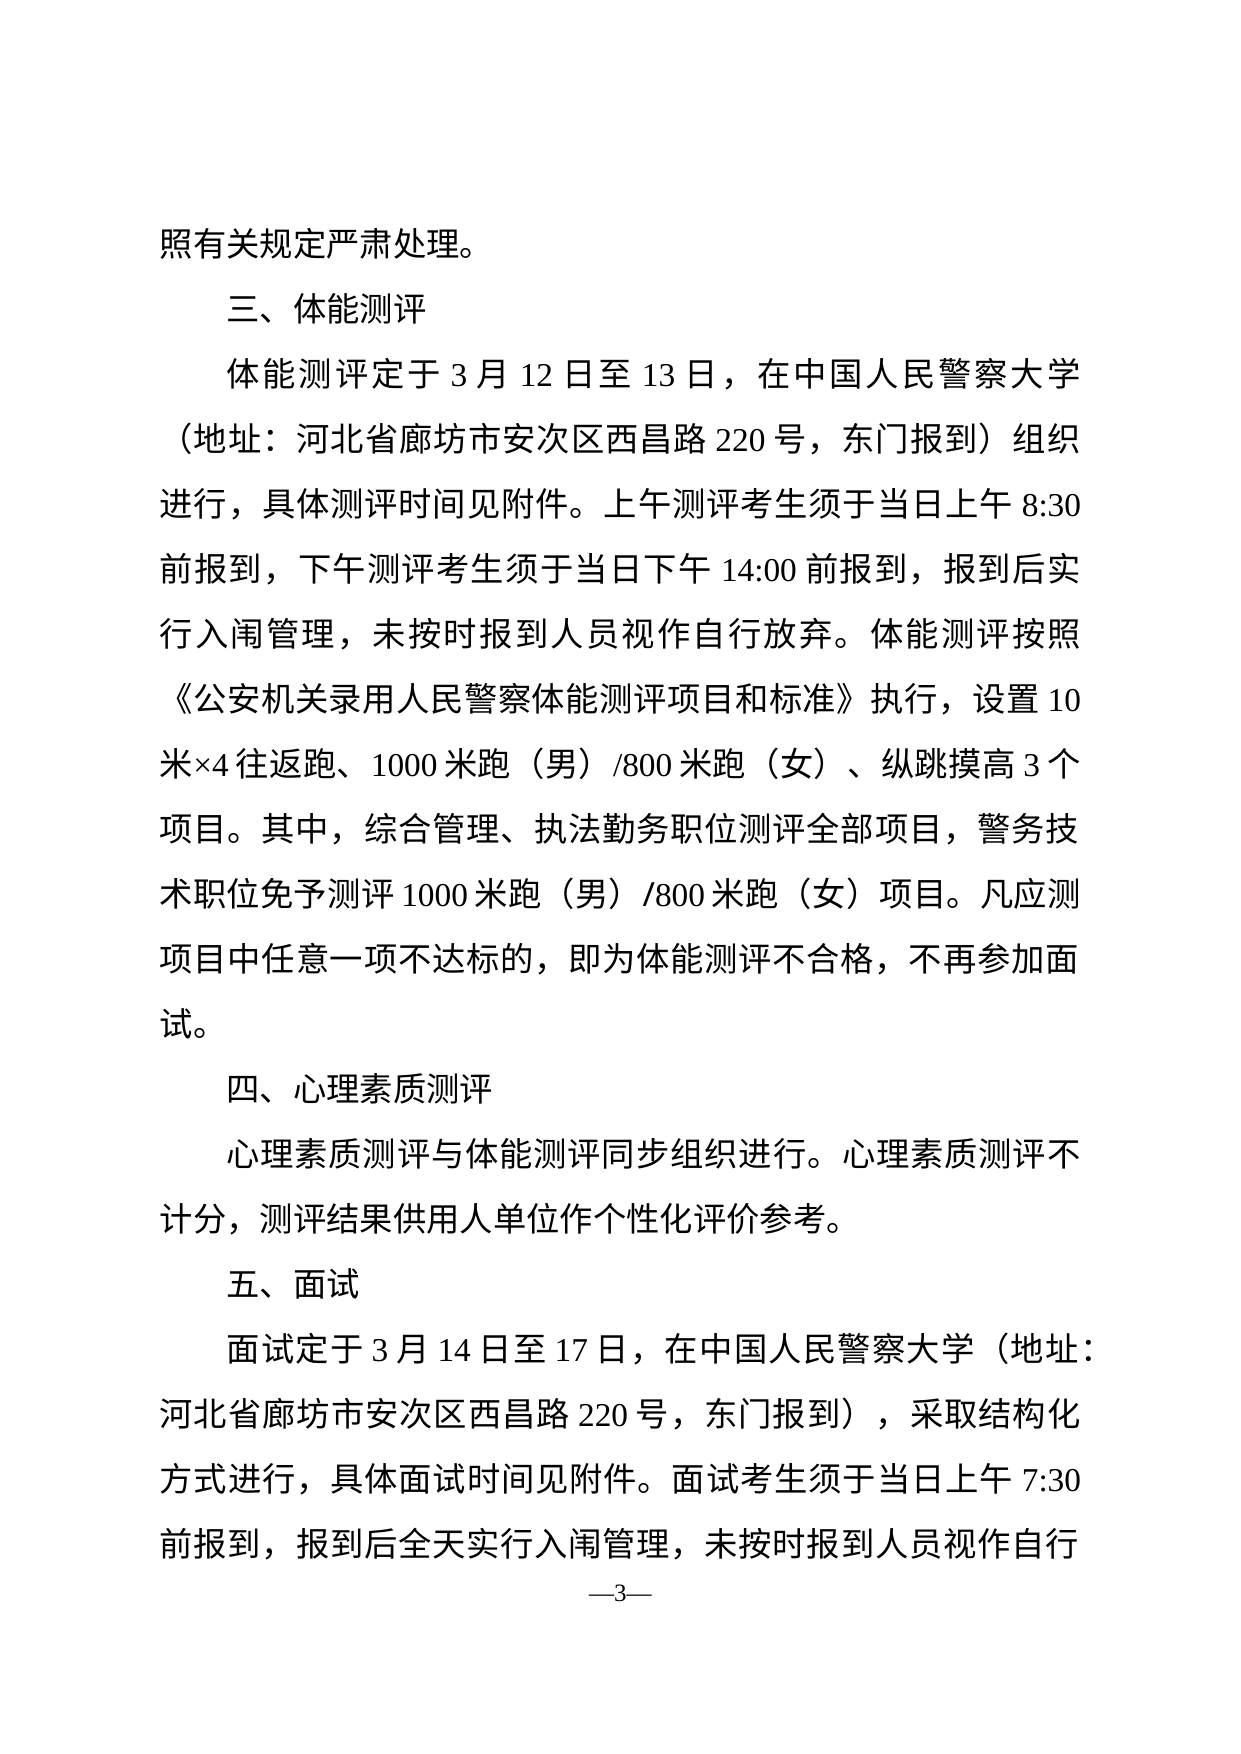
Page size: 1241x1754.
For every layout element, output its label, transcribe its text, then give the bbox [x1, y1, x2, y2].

text 四、心理素质测评 [159, 1055, 1081, 1120]
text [159, 1315, 1081, 1575]
text 三、体能测评 [159, 275, 1081, 340]
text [159, 210, 1081, 275]
text 五、面试 [159, 1250, 1081, 1315]
text 心理素质测评与体能测评同步组织进行。心理素质测评不计分，测评结果供用人单位作个性化评价参考。 [159, 1120, 1081, 1250]
text 体能测评定于3月12日至13日，在中国人民警察大学（地址：河北省廊坊市安次区西昌路220号，东门报到）组织进行，具体测评时间见附件。上午测评考生须于当日上午8:30前报到，下午测评考生须于当日下午14:00前报到，报到后实行入闱管理，未按时报到人员视作自行放弃。体能测评按照《公安机关录用人民警察体能测评项目和标准》执行，设置10米×4往返跑、1000米跑（男）/800米跑（女）、纵跳摸高3个项目。其中，综合管理、执法勤务职位测评全部项目，警务技术职位免予测评1000米跑（男）/800米跑（女）项目。凡应测项目中任意一项不达标的，即为体能测评不合格，不再参加面试。 [159, 340, 1081, 1055]
